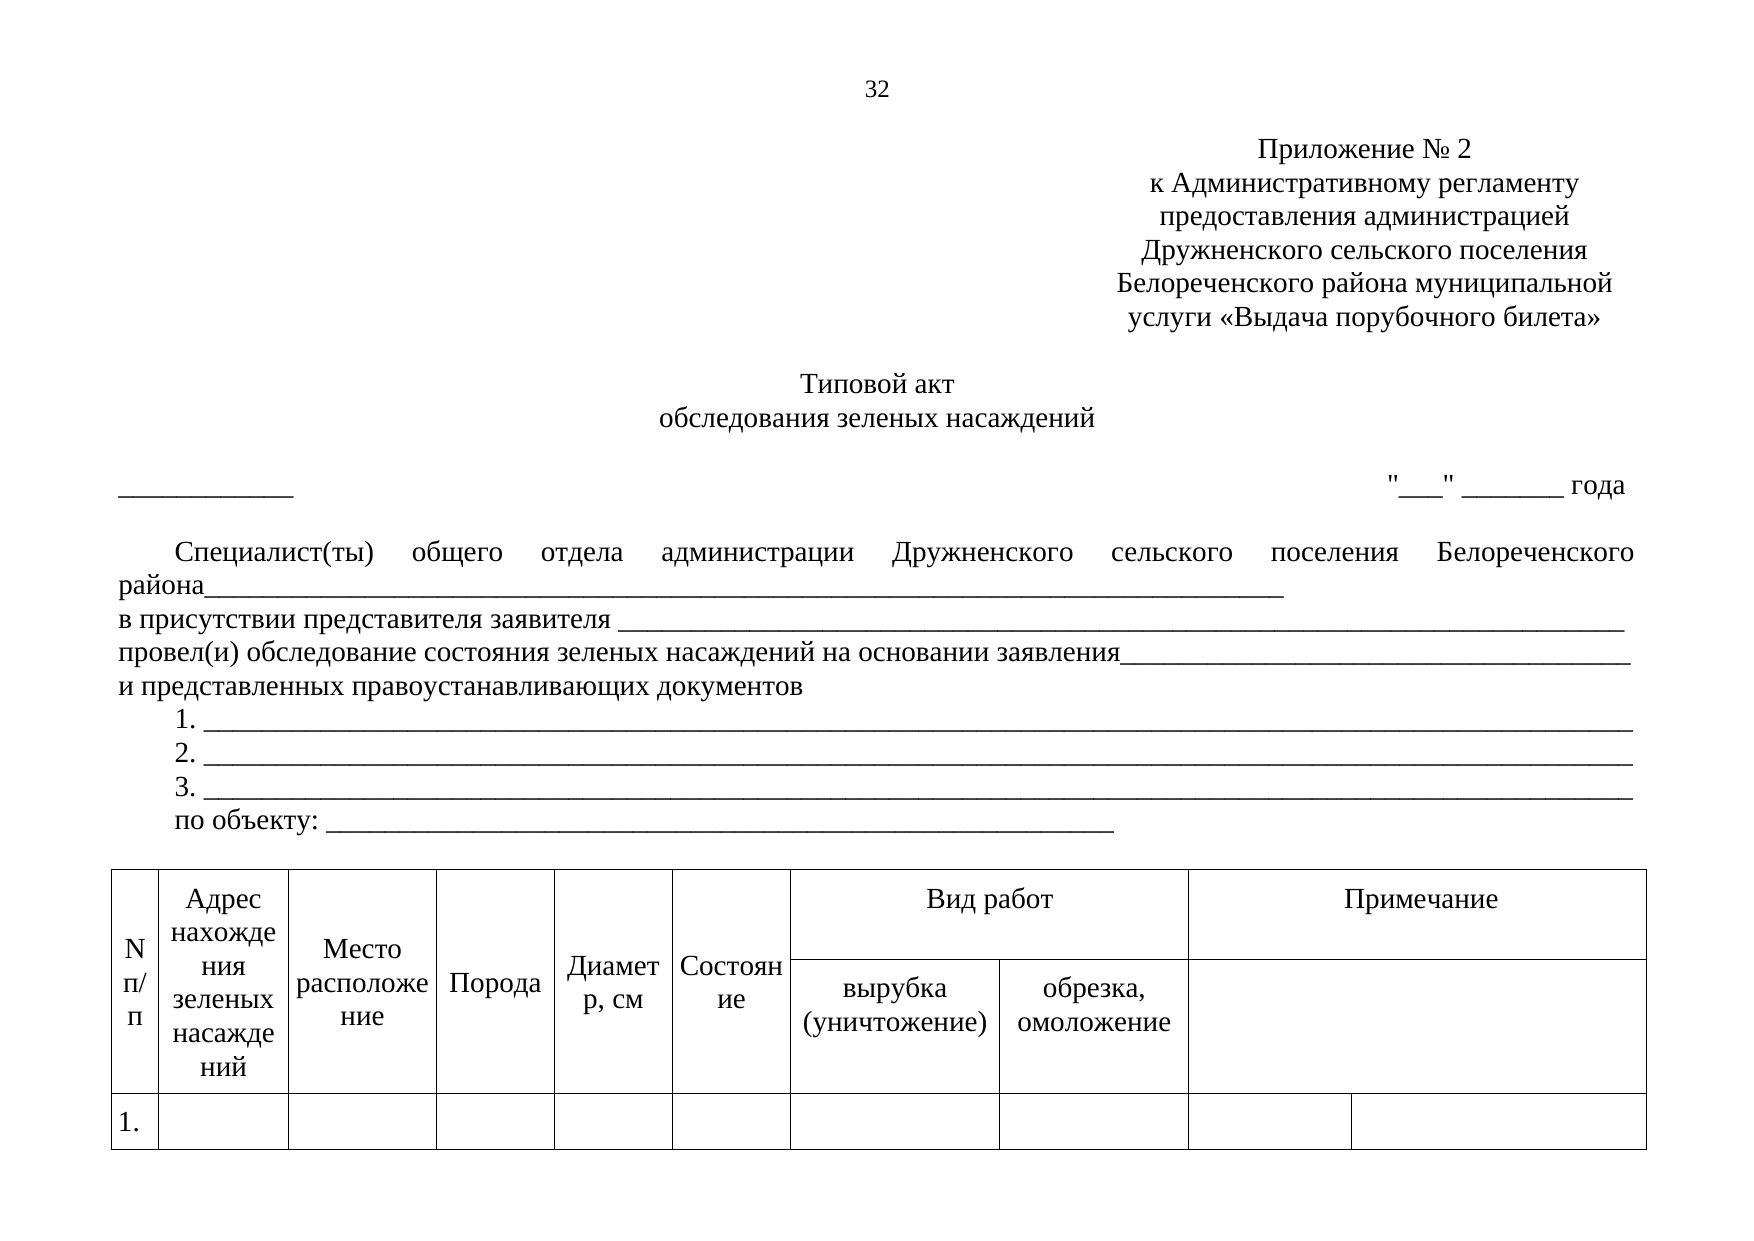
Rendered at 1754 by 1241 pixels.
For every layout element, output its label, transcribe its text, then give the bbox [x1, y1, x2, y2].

table_header Примечание [1189, 870, 1646, 959]
table_header N п/п [112, 870, 158, 1093]
text обследования зеленых насаждений [118, 400, 1636, 433]
text к Административному регламенту [118, 165, 1636, 198]
text предоставления администрацией [118, 198, 1636, 232]
table_header Порода [437, 870, 554, 1093]
text Белореченского района муниципальной [118, 266, 1636, 299]
table_header Адрес нахождения зеленых насаждений [159, 870, 288, 1093]
table_header Диаметр, см [555, 870, 672, 1093]
text в присутствии представителя заявителя _____________________________________________________________________ [118, 601, 1636, 634]
table_cell [1189, 960, 1646, 1093]
table_cell [555, 1094, 672, 1149]
table_cell [437, 1094, 554, 1149]
text Приложение № 2 [118, 131, 1636, 165]
text Дружненского сельского поселения [118, 232, 1636, 266]
table_cell вырубка (уничтожение) [791, 960, 999, 1093]
table_cell [159, 1094, 288, 1149]
table_cell [1189, 1094, 1351, 1149]
text Специалист(ты) общего отдела администрации Дружненского сельского поселения Белореченского района__________________________________________________________________________ [118, 534, 1636, 601]
table_cell [791, 1094, 999, 1149]
table_cell [289, 1094, 436, 1149]
table_cell [1000, 1094, 1188, 1149]
table_header Вид работ [791, 870, 1188, 959]
text 3. __________________________________________________________________________________________________ [118, 769, 1636, 802]
text провел(и) обследование состояния зеленых насаждений на основании заявления___________________________________ [118, 634, 1636, 668]
text услуги «Выдача порубочного билета» [118, 299, 1636, 333]
table_header Место расположение [289, 870, 436, 1093]
text Типовой акт [118, 366, 1636, 400]
table_header Состояние [673, 870, 790, 1093]
table_cell 1. [112, 1094, 158, 1149]
table_cell [1352, 1094, 1646, 1149]
text 2. __________________________________________________________________________________________________ [118, 735, 1636, 769]
table_cell [673, 1094, 790, 1149]
text и представленных правоустанавливающих документов [118, 668, 1636, 702]
table_cell обрезка, омоложение [1000, 960, 1188, 1093]
text 1. __________________________________________________________________________________________________ [118, 702, 1636, 735]
text ____________ "___" _______ года [118, 467, 1636, 500]
text по объекту: ______________________________________________________ [118, 802, 1636, 836]
